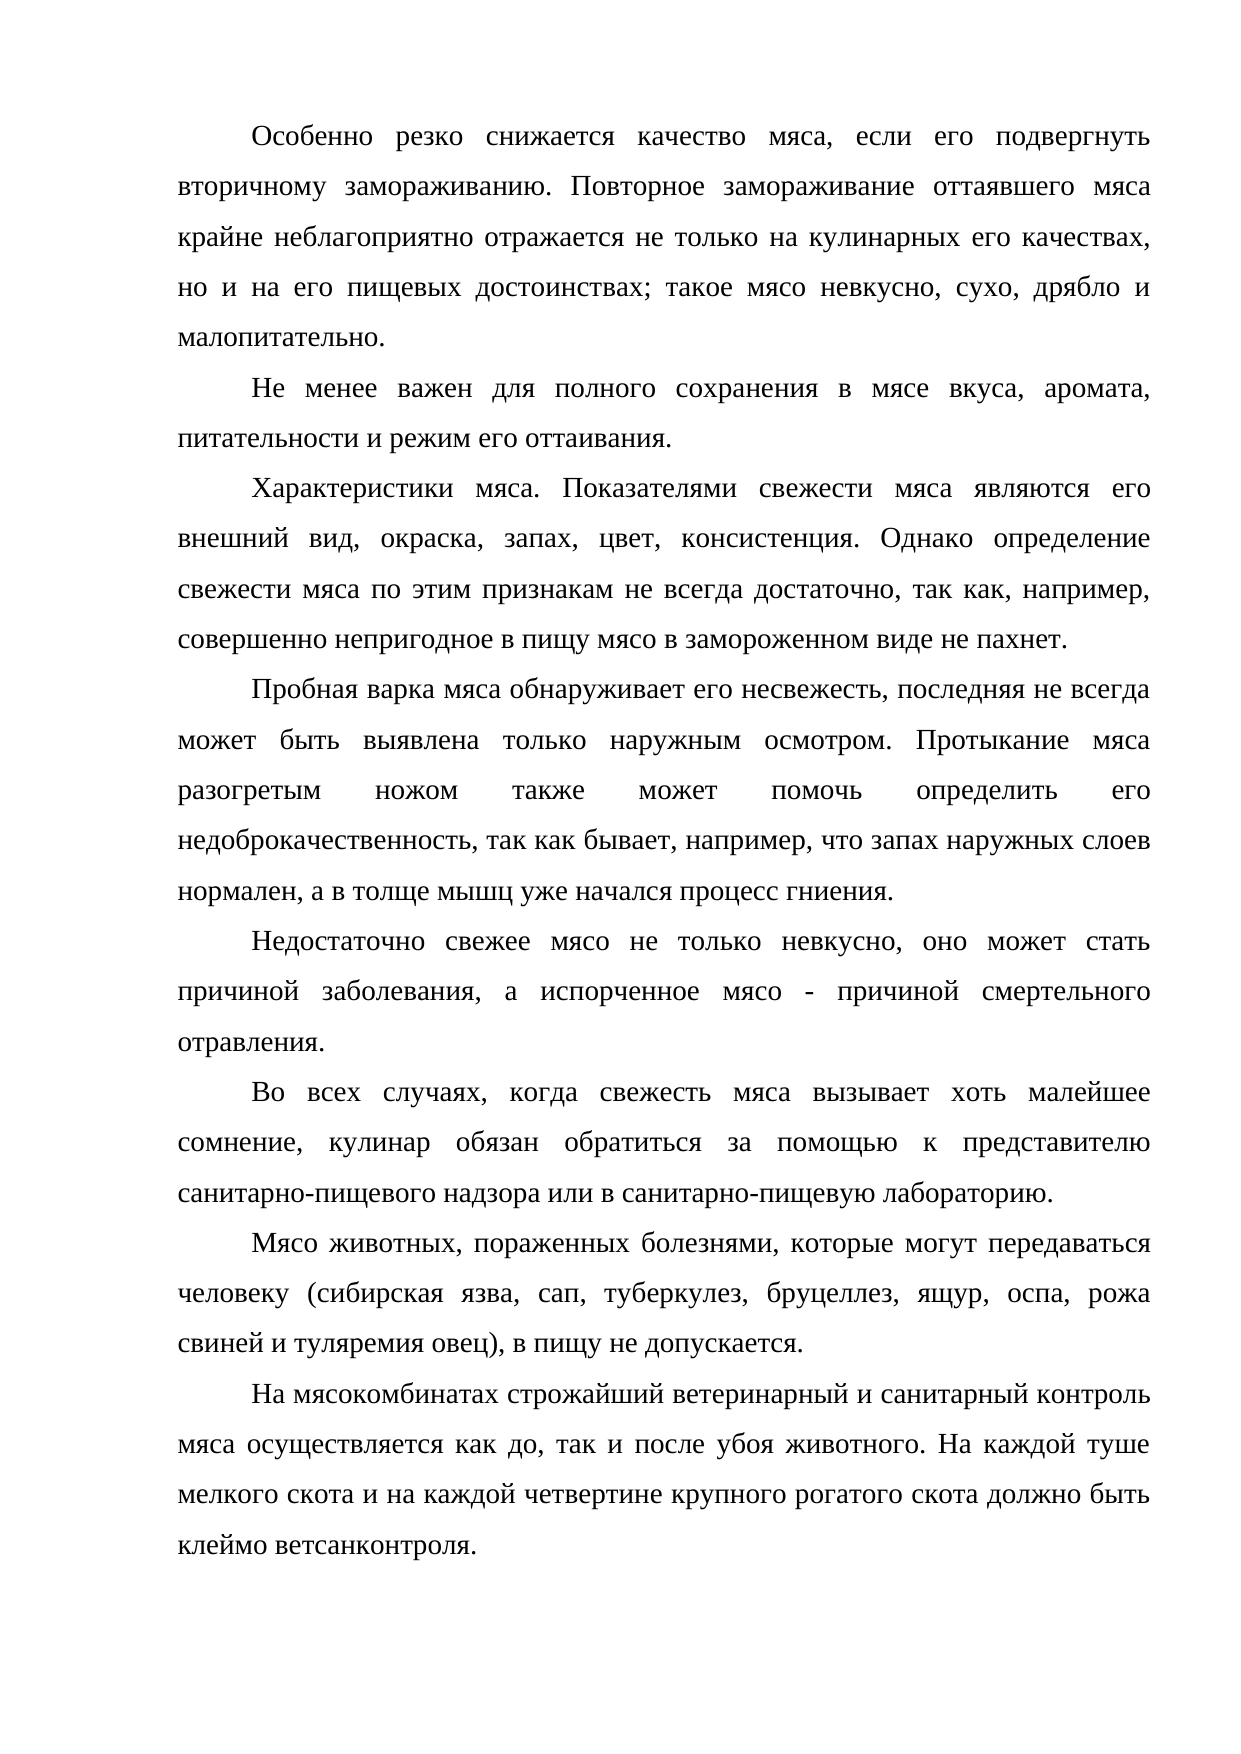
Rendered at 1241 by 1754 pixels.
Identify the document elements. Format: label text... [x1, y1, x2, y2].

text Характеристики мяса. Показателями свежести мяса являются его внешний вид, окраска, запах, цвет, консистенция. Однако определение свежести мяса по этим признакам не всегда достаточно, так как, например, совершенно непригодное в пищу мясо в замороженном виде не пахнет. [177, 470, 1152, 655]
text Во всех случаях, когда свежесть мяса вызывает хоть малейшее сомнение, кулинар обязан обратиться за помощью к представителю санитарно-пищевого надзора или в санитарно-пищевую лабораторию. [177, 1074, 1152, 1208]
text Пробная варка мяса обнаруживает его несвежесть, последняя не всегда может быть выявлена только наружным осмотром. Протыкание мяса разогретым ножом также может помочь определить его недоброкачественность, так как бывает, например, что запах наружных слоев нормален, а в толще мышц уже начался процесс гниения. [177, 672, 1152, 906]
text Недостаточно свежее мясо не только невкусно, оно может стать причиной заболевания, а испорченное мясо - причиной смертельного отравления. [177, 923, 1152, 1057]
text Особенно резко снижается качество мяса, если его подвергнуть вторичному замораживанию. Повторное замораживание оттаявшего мяса крайне неблагоприятно отражается не только на кулинарных его качествах, но и на его пищевых достоинствах; такое мясо невкусно, сухо, дрябло и малопитательно. [177, 118, 1152, 353]
text На мясокомбинатах строжайший ветеринарный и санитарный контроль мяса осуществляется как до, так и после убоя животного. На каждой туше мелкого скота и на каждой четвертине крупного рогатого скота должно быть клеймо ветсанконтроля. [177, 1376, 1152, 1560]
text Мясо животных, пораженных болезнями, которые могут передаваться человеку (сибирская язва, сап, туберкулез, бруцеллез, ящур, оспа, рожа свиней и туляремия овец), в пищу не допускается. [177, 1225, 1152, 1359]
text Не менее важен для полного сохранения в мясе вкуса, аромата, питательности и режим его оттаивания. [177, 370, 1152, 453]
